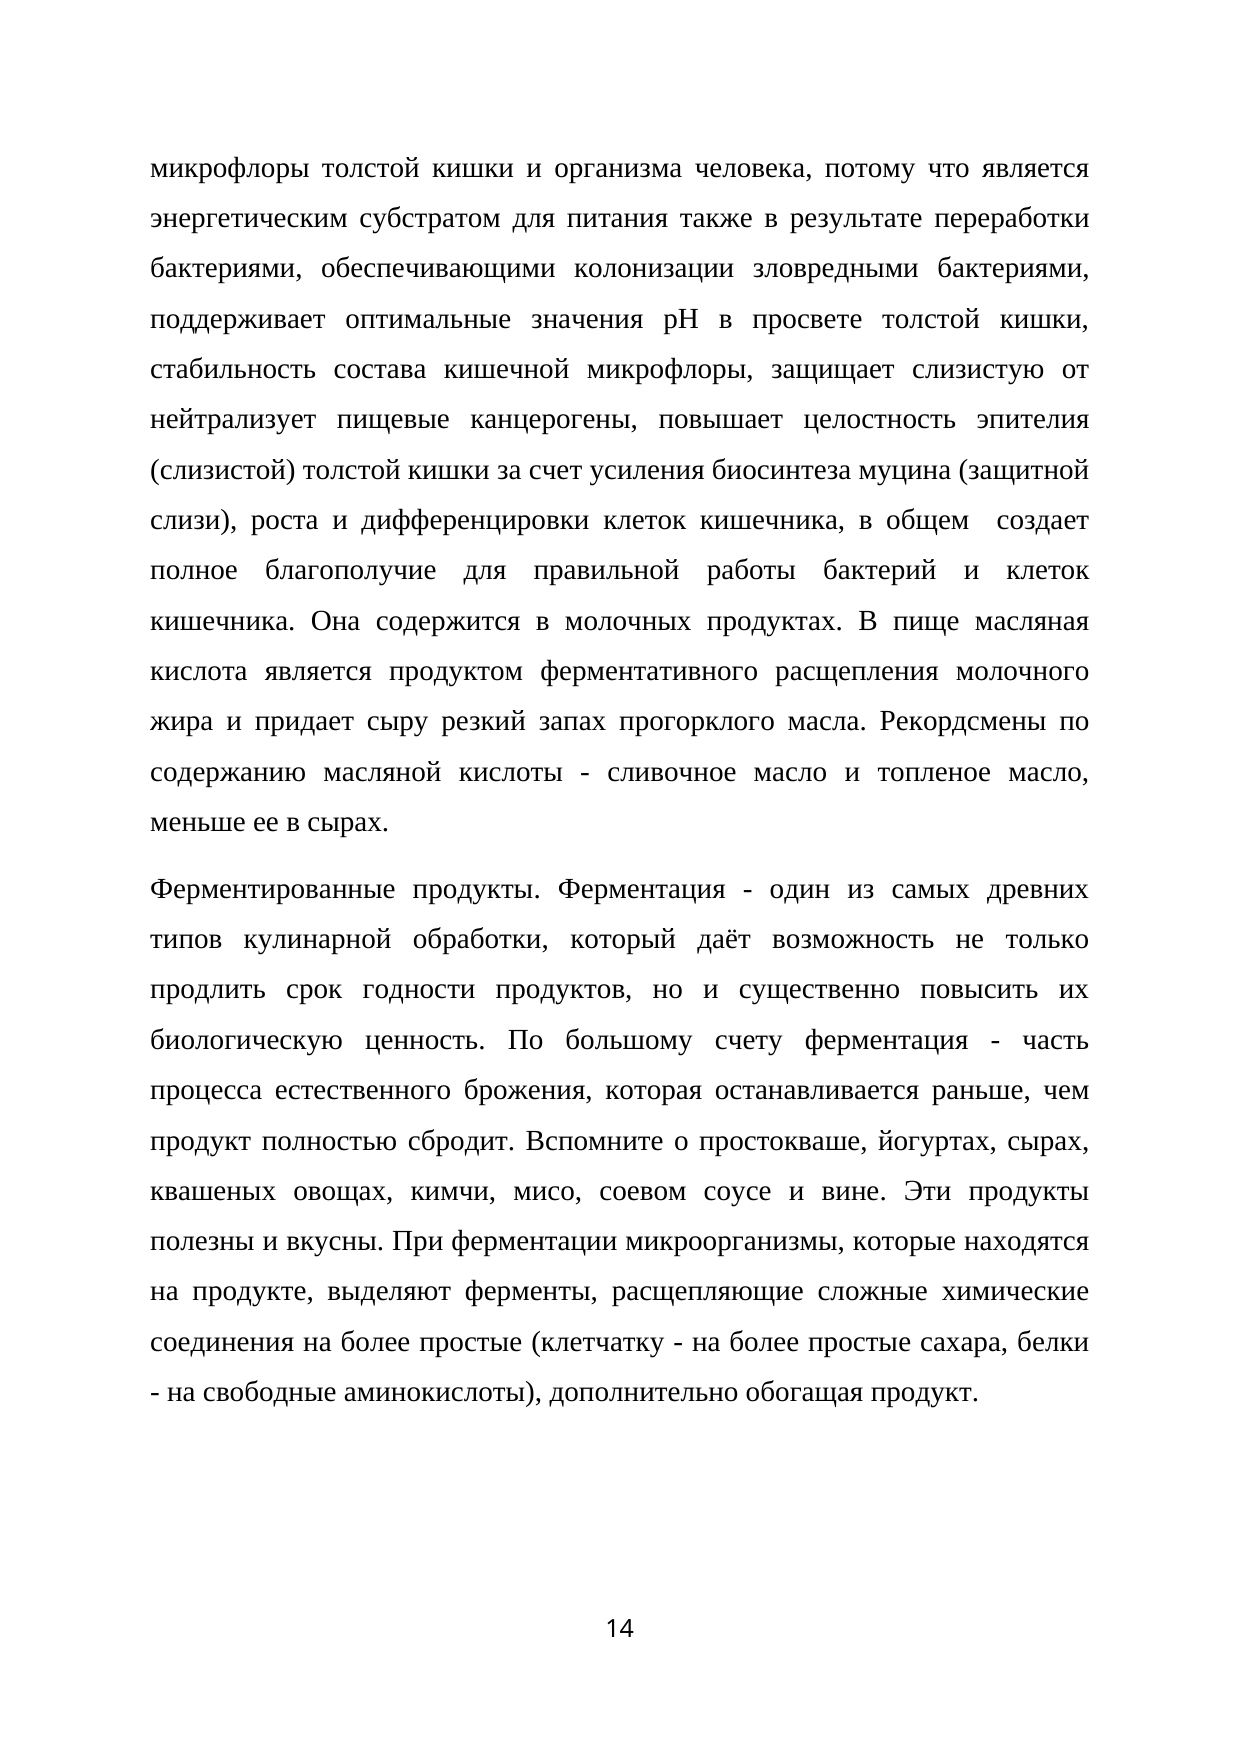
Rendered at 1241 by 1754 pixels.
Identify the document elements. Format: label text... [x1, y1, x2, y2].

text Ферментированные продукты. Ферментация - один из самых древних типов кулинарной обработки, который даёт возможность не только продлить срок годности продуктов, но и существенно повысить их биологическую ценность. По большому счету ферментация - часть процесса естественного брожения, которая останавливается раньше, чем продукт полностью сбродит. Вспомните о простокваше, йогуртах, сырах, квашеных овощах, кимчи, мисо, соевом соусе и вине. Эти продукты полезны и вкусны. При ферментации микроорганизмы, которые находятся на продукте, выделяют ферменты, расщепляющие сложные химические соединения на более простые (клетчатку - на более простые сахара, белки - на свободные аминокислоты), дополнительно обогащая продукт. [150, 871, 1090, 1408]
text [150, 150, 1090, 838]
